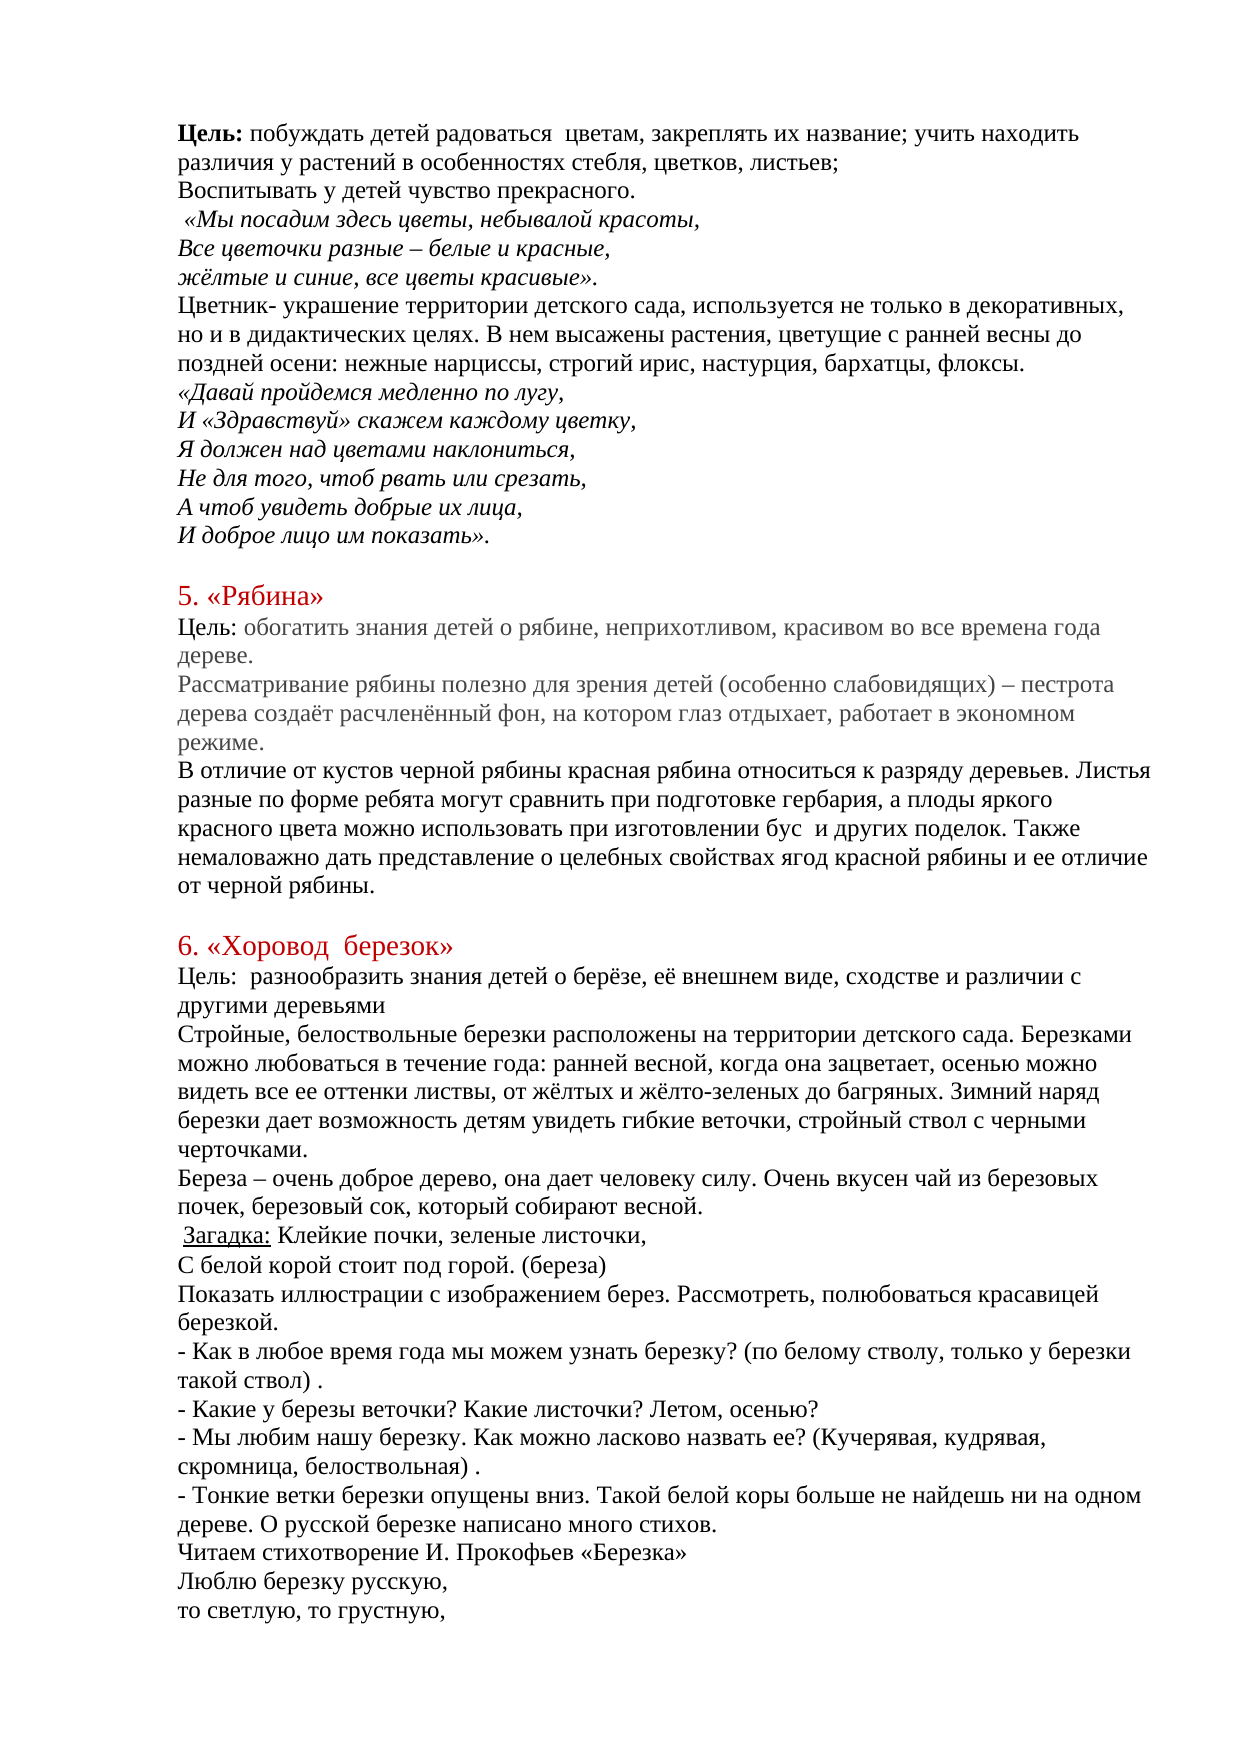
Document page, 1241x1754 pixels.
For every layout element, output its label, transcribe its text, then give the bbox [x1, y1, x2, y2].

text Все цветочки разные – белые и красные, [177, 233, 1152, 262]
text Воспитывать у детей чувство прекрасного. [177, 176, 1152, 204]
text жёлтые и синие, все цветы красивые». [177, 262, 1152, 291]
text - Тонкие ветки березки опущены вниз. Такой белой коры больше не найдешь ни на одном дереве. О русской березке написано много стихов. [177, 1480, 1152, 1537]
text то светлую, то грустную, [177, 1595, 1152, 1624]
text - Мы любим нашу березку. Как можно ласково назвать ее? (Кучерявая, кудрявая, скромница, белоствольная) . [177, 1422, 1152, 1480]
text Рассматривание рябины полезно для зрения детей (особенно слабовидящих) – пестрота дерева создаёт расчленённый фон, на котором глаз отдыхает, работает в экономном режиме. [177, 669, 1152, 755]
text Цель: побуждать детей радоваться цветам, закреплять их название; учить находить различия у растений в особенностях стебля, цветков, листьев; [177, 118, 1152, 176]
text А чтоб увидеть добрые их лица, [177, 492, 1152, 521]
text «Давай пройдемся медленно по лугу, [177, 377, 1152, 406]
text Цветник- украшение территории детского сада, используется не только в декоративных, но и в дидактических целях. В нем высажены растения, цветущие с ранней весны до поздней осени: нежные нарциссы, строгий ирис, настурция, бархатцы, флоксы. [177, 291, 1152, 377]
text «Мы посадим здесь цветы, небывалой красоты, [177, 204, 1152, 233]
text - Какие у березы веточки? Какие листочки? Летом, осенью? [177, 1394, 1152, 1422]
text Не для того, чтоб рвать или срезать, [177, 463, 1152, 492]
text Я должен над цветами наклониться, [177, 434, 1152, 463]
text Показать иллюстрации с изображением берез. Рассмотреть, полюбоваться красавицей березкой. [177, 1279, 1152, 1336]
text И доброе лицо им показать». [177, 521, 1152, 549]
text Стройные, белоствольные березки расположены на территории детского сада. Березками можно любоваться в течение года: ранней весной, когда она зацветает, осенью можно видеть все ее оттенки листвы, от жёлтых и жёлто-зеленых до багряных. Зимний наряд березки дает возможность детям увидеть гибкие веточки, стройный ствол с черными черточками. [177, 1019, 1152, 1163]
text Береза – очень доброе дерево, она дает человеку силу. Очень вкусен чай из березовых почек, березовый сок, который собирают весной. [177, 1163, 1152, 1220]
text С белой корой стоит под горой. (береза) [177, 1250, 1152, 1279]
text Читаем стихотворение И. Прокофьев «Березка» [177, 1537, 1152, 1566]
text И «Здравствуй» скажем каждому цветку, [177, 406, 1152, 434]
text Люблю березку русскую, [177, 1566, 1152, 1595]
text В отличие от кустов черной рябины красная рябина относиться к разряду деревьев. Листья разные по форме ребята могут сравнить при подготовке гербария, а плоды яркого красного цвета можно использовать при изготовлении бус и других поделок. Также немаловажно дать представление о целебных свойствах ягод красной рябины и ее отличие от черной рябины. 6. «Хоровод березок» [177, 755, 1152, 961]
text - Как в любое время года мы можем узнать березку? (по белому стволу, только у березки такой ствол) . [177, 1336, 1152, 1394]
text Цель: обогатить знания детей о рябине, неприхотливом, красивом во все времена года дереве. [177, 612, 1152, 669]
text Цель: разнообразить знания детей о берёзе, её внешнем виде, сходстве и различии с другими деревьями [177, 961, 1152, 1019]
text Загадка: Клейкие почки, зеленые листочки, [177, 1220, 1152, 1250]
text 5. «Рябина» [177, 578, 1152, 612]
